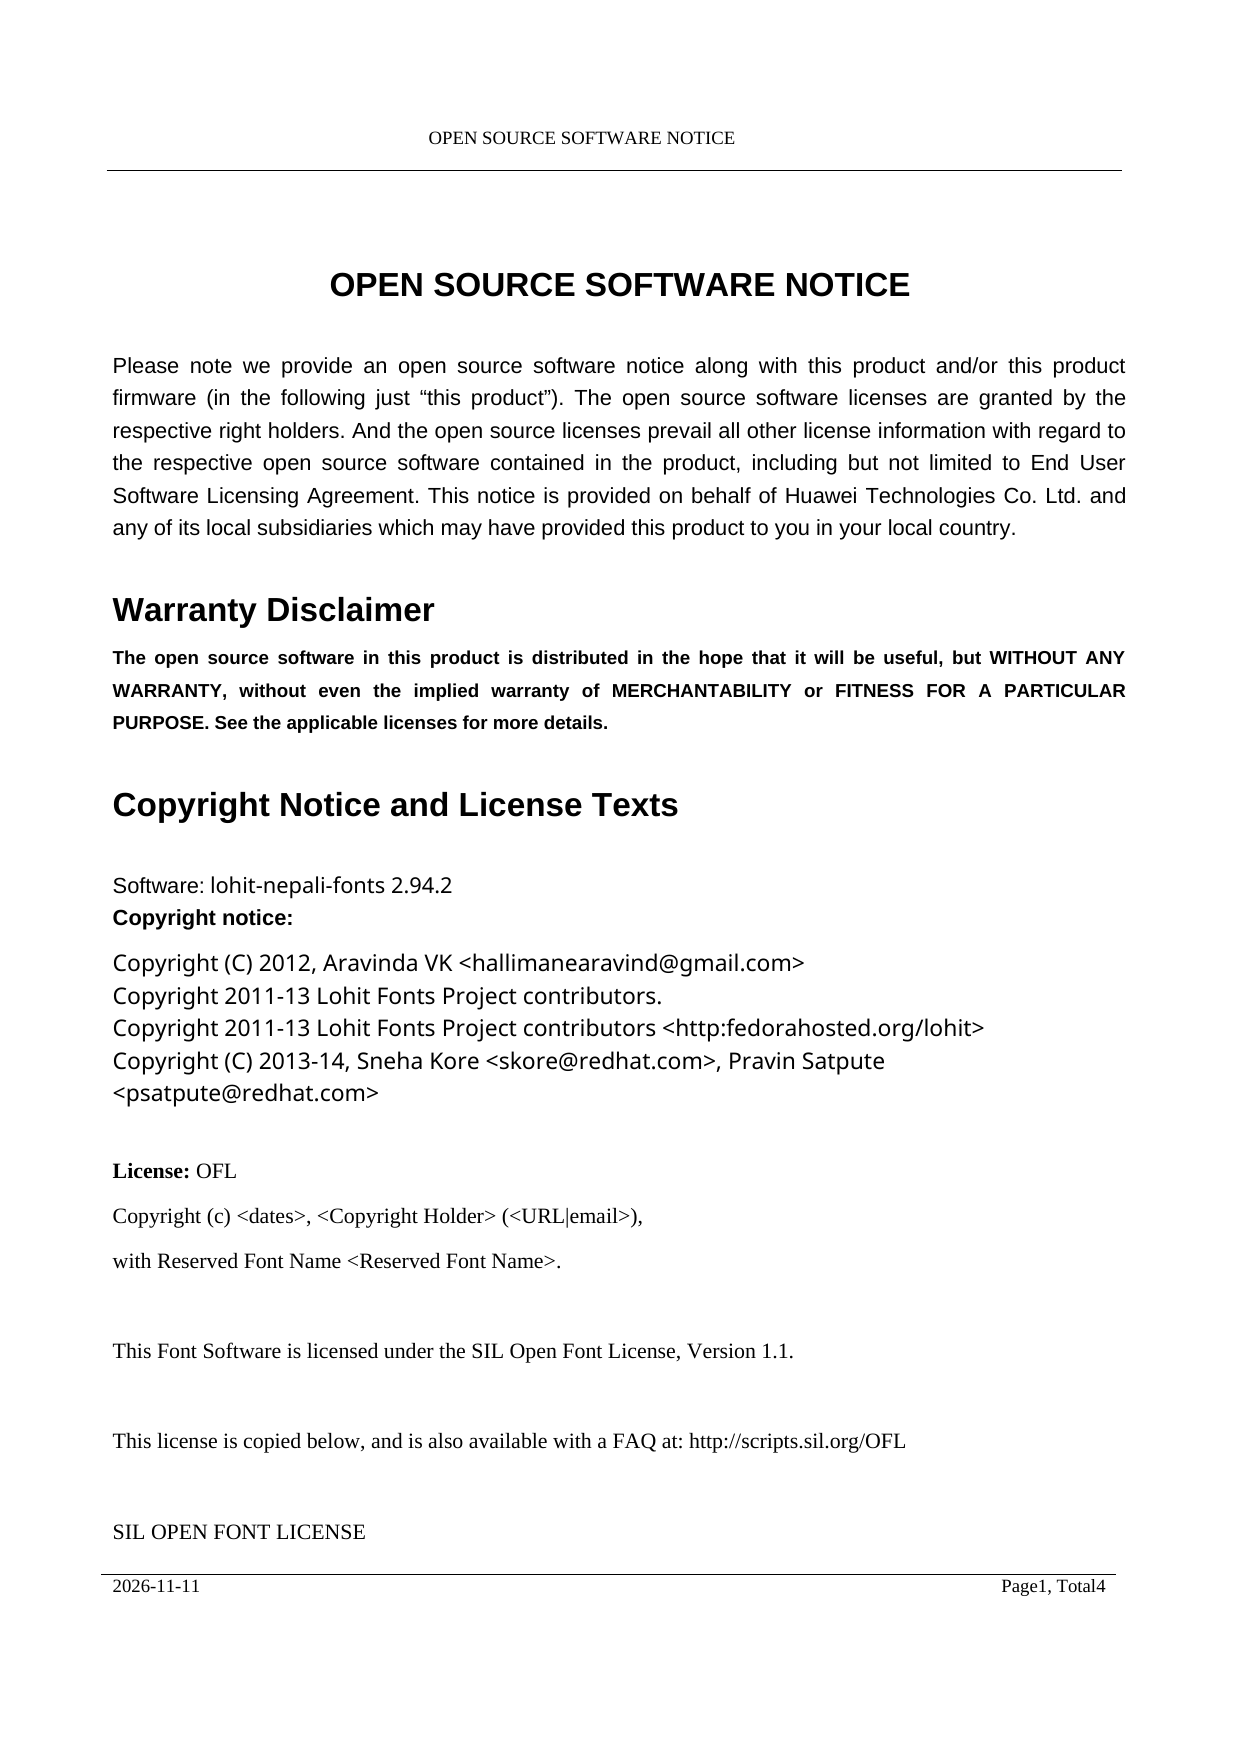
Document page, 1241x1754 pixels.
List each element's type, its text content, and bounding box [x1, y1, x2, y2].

text The open source software in this product is distributed in the hope that it will be useful, but WITHOUT ANY WARRANTY, without even the implied warranty of MERCHANTABILITY or FITNESS FOR A PARTICULAR PURPOSE. See the applicable licenses for more details. [112, 641, 1128, 739]
text This license is copied below, and is also available with a FAQ at: http://scripts.sil.org/OFL [112, 1425, 1128, 1457]
text Copyright 2011-13 Lohit Fonts Project contributors <http:fedorahosted.org/lohit> [112, 1012, 1128, 1044]
text Copyright Notice and License Texts [112, 771, 1128, 836]
text License: OFL [112, 1154, 1128, 1187]
text Warranty Disclaimer [112, 576, 1128, 641]
text Copyright (C) 2013-14, Sneha Kore <skore@redhat.com>, Pravin Satpute <psatpute@redhat.com> [112, 1044, 1128, 1109]
text with Reserved Font Name <Reserved Font Name>. [112, 1244, 1128, 1277]
text Copyright (C) 2012, Aravinda VK <hallimanearavind@gmail.com> [112, 947, 1128, 979]
text Software: lohit-nepali-fonts 2.94.2 [112, 869, 1128, 901]
text Copyright notice: [112, 901, 1128, 934]
text OPEN SOURCE SOFTWARE NOTICE [112, 251, 1128, 316]
text SIL OPEN FONT LICENSE [112, 1515, 1128, 1547]
text Please note we provide an open source software notice along with this product and/or this product firmware (in the following just “this product”). The open source software licenses are granted by the respective right holders. And the open source licenses prevail all other license information with regard to the respective open source software contained in the product, including but not limited to End User Software Licensing Agreement. This notice is provided on behalf of Huawei Technologies Co. Ltd. and any of its local subsidiaries which may have provided this product to you in your local country. [112, 349, 1128, 544]
text This Font Software is licensed under the SIL Open Font License, Version 1.1. [112, 1334, 1128, 1367]
text Copyright 2011-13 Lohit Fonts Project contributors. [112, 979, 1128, 1012]
text Copyright (c) <dates>, <Copyright Holder> (<URL|email>), [112, 1199, 1128, 1232]
